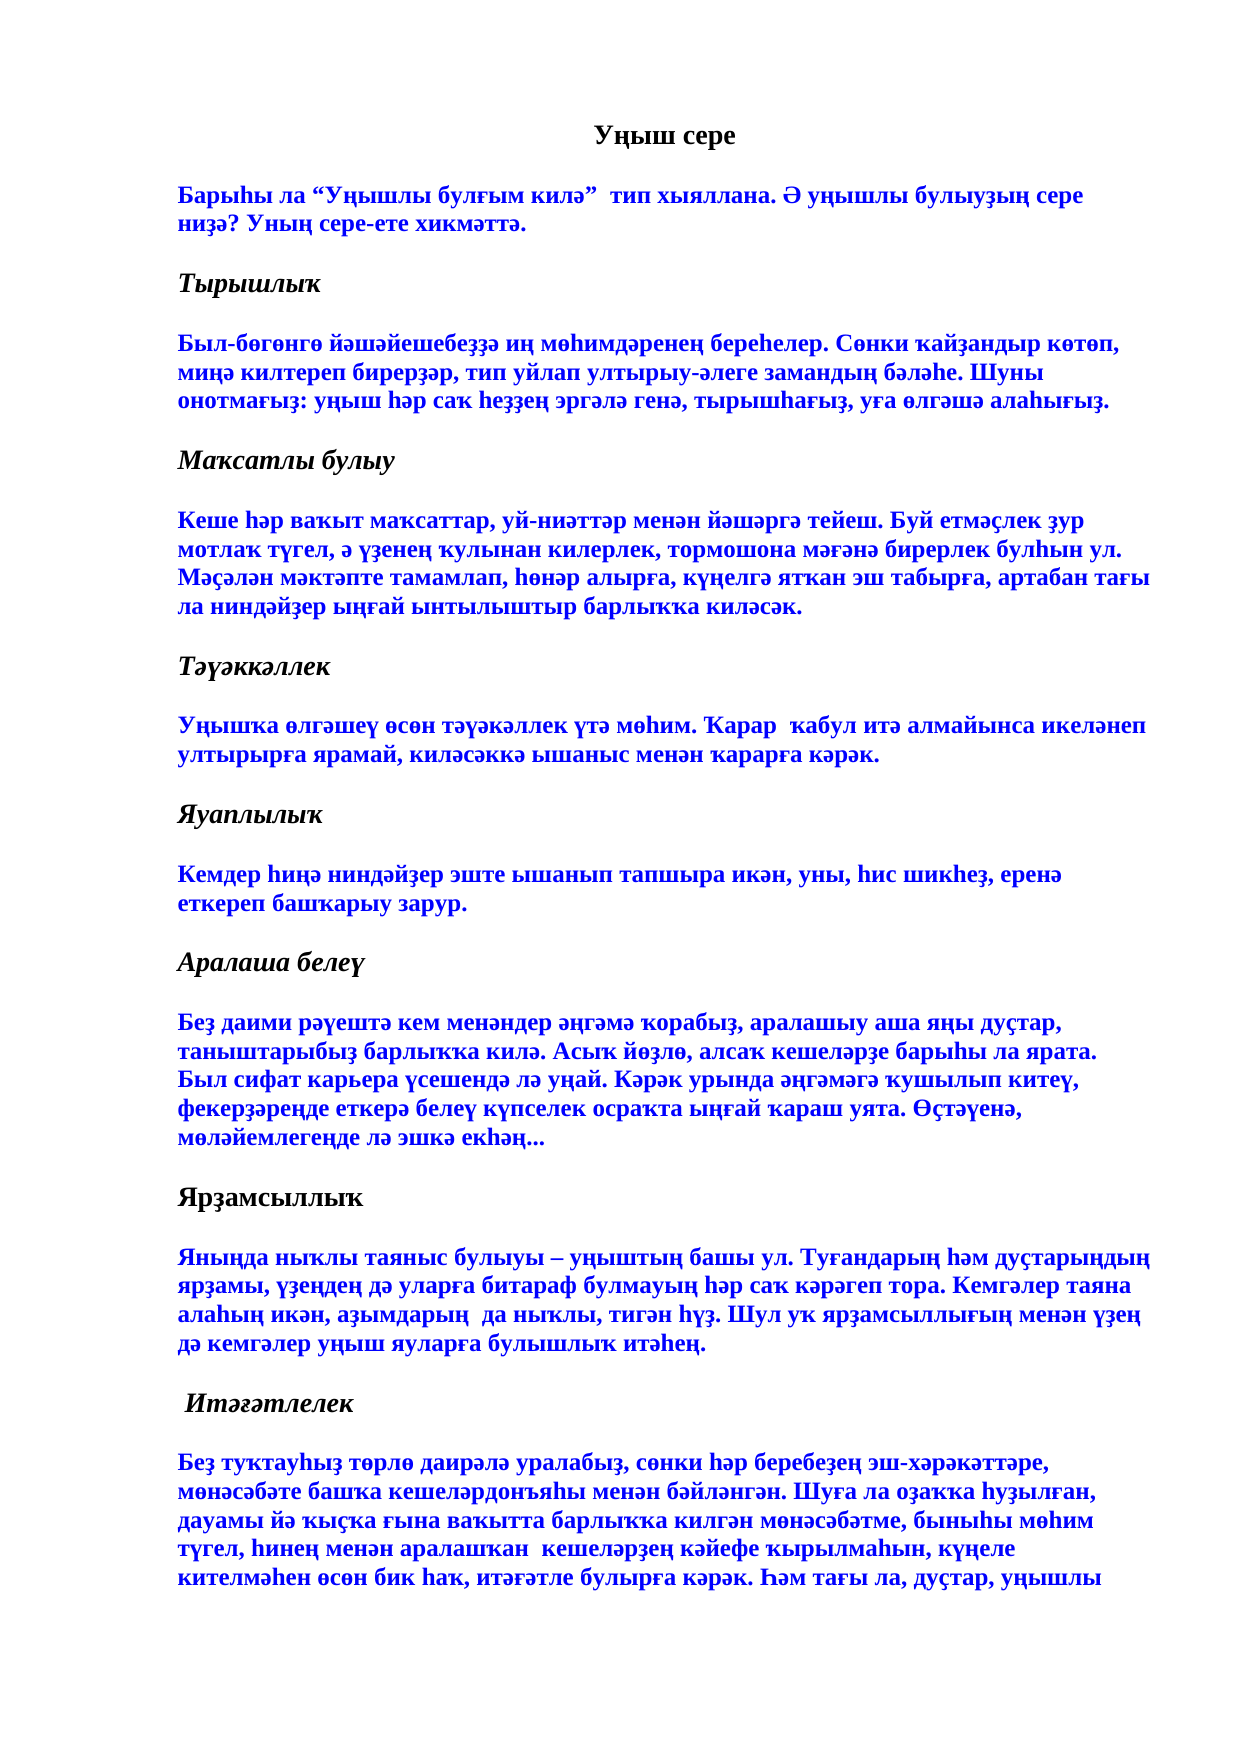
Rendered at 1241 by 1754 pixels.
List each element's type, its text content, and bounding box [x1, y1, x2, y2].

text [177, 1447, 1152, 1591]
text Маҡсатлы булыу [177, 443, 1152, 476]
text Аралаша белеү [177, 946, 1152, 978]
text Яуаплылыҡ [177, 797, 1152, 830]
text Тырышлыҡ [177, 266, 1152, 299]
text Кемдер һиңә ниндәйҙер эште ышанып тапшыра икән, уны, һис шикһеҙ, еренә еткереп башҡарыу зарур. [177, 859, 1152, 916]
text Уңышҡа өлгәшеү өсөн тәүәкәллек үтә мөһим. Ҡарар ҡабул итә алмайынса икеләнеп ултырырға ярамай, киләсәккә ышаныс менән ҡарарға кәрәк. [177, 711, 1152, 768]
text Был-бөгөнгө йәшәйешебеҙҙә иң мөһимдәренең береһелер. Сөнки ҡайҙандыр көтөп, миңә килтереп бирерҙәр, тип уйлап ултырыу-әлеге замандың бәләһе. Шуны онотмағыҙ: уңыш һәр саҡ һеҙҙең эргәлә генә, тырышһағыҙ, уға өлгәшә алаһығыҙ. [177, 328, 1152, 414]
text Беҙ даими рәүештә кем менәндер әңгәмә ҡорабыҙ, аралашыу аша яңы дуҫтар, таныштарыбыҙ барлыҡҡа килә. Асыҡ йөҙлө, алсаҡ кешеләрҙе барыһы ла ярата. Был сифат карьера үсешендә лә уңай. Кәрәк урында әңгәмәгә ҡушылып китеү, фекерҙәреңде еткерә белеү күпселек осраҡта ыңғай ҡараш уята. Өҫтәүенә, мөләйемлегеңде лә эшкә екһәң... [177, 1007, 1152, 1151]
text Кеше һәр ваҡыт маҡсаттар, уй-ниәттәр менән йәшәргә тейеш. Буй етмәҫлек ҙур мотлаҡ түгел, ә үҙенең ҡулынан килерлек, тормошона мәғәнә бирерлек булһын ул. Мәҫәлән мәктәпте тамамлап, һөнәр алырға, күңелгә ятҡан эш табырға, артабан тағы ла ниндәйҙер ыңғай ынтылыштыр барлыҡҡа киләсәк. [177, 505, 1152, 620]
text Тәүәккәллек [177, 649, 1152, 681]
text Яныңда ныҡлы таяныс булыуы – уңыштың башы ул. Туғандарың һәм дуҫтарыңдың ярҙамы, үҙеңдең дә уларға битараф булмауың һәр саҡ кәрәгеп тора. Кемгәлер таяна алаһың икән, аҙымдарың да ныҡлы, тигән һүҙ. Шул уҡ ярҙамсыллығың менән үҙең дә кемгәлер уңыш яуларға булышлыҡ итәһең. [177, 1242, 1152, 1357]
text Ярҙамсыллыҡ [177, 1180, 1152, 1212]
text Итәғәтлелек [177, 1386, 1152, 1418]
text Уңыш сере [177, 118, 1152, 151]
text Барыһы ла “Уңышлы булғым килә” тип хыяллана. Ә уңышлы булыуҙың сере ниҙә? Уның сере-ете хикмәттә. [177, 180, 1152, 237]
